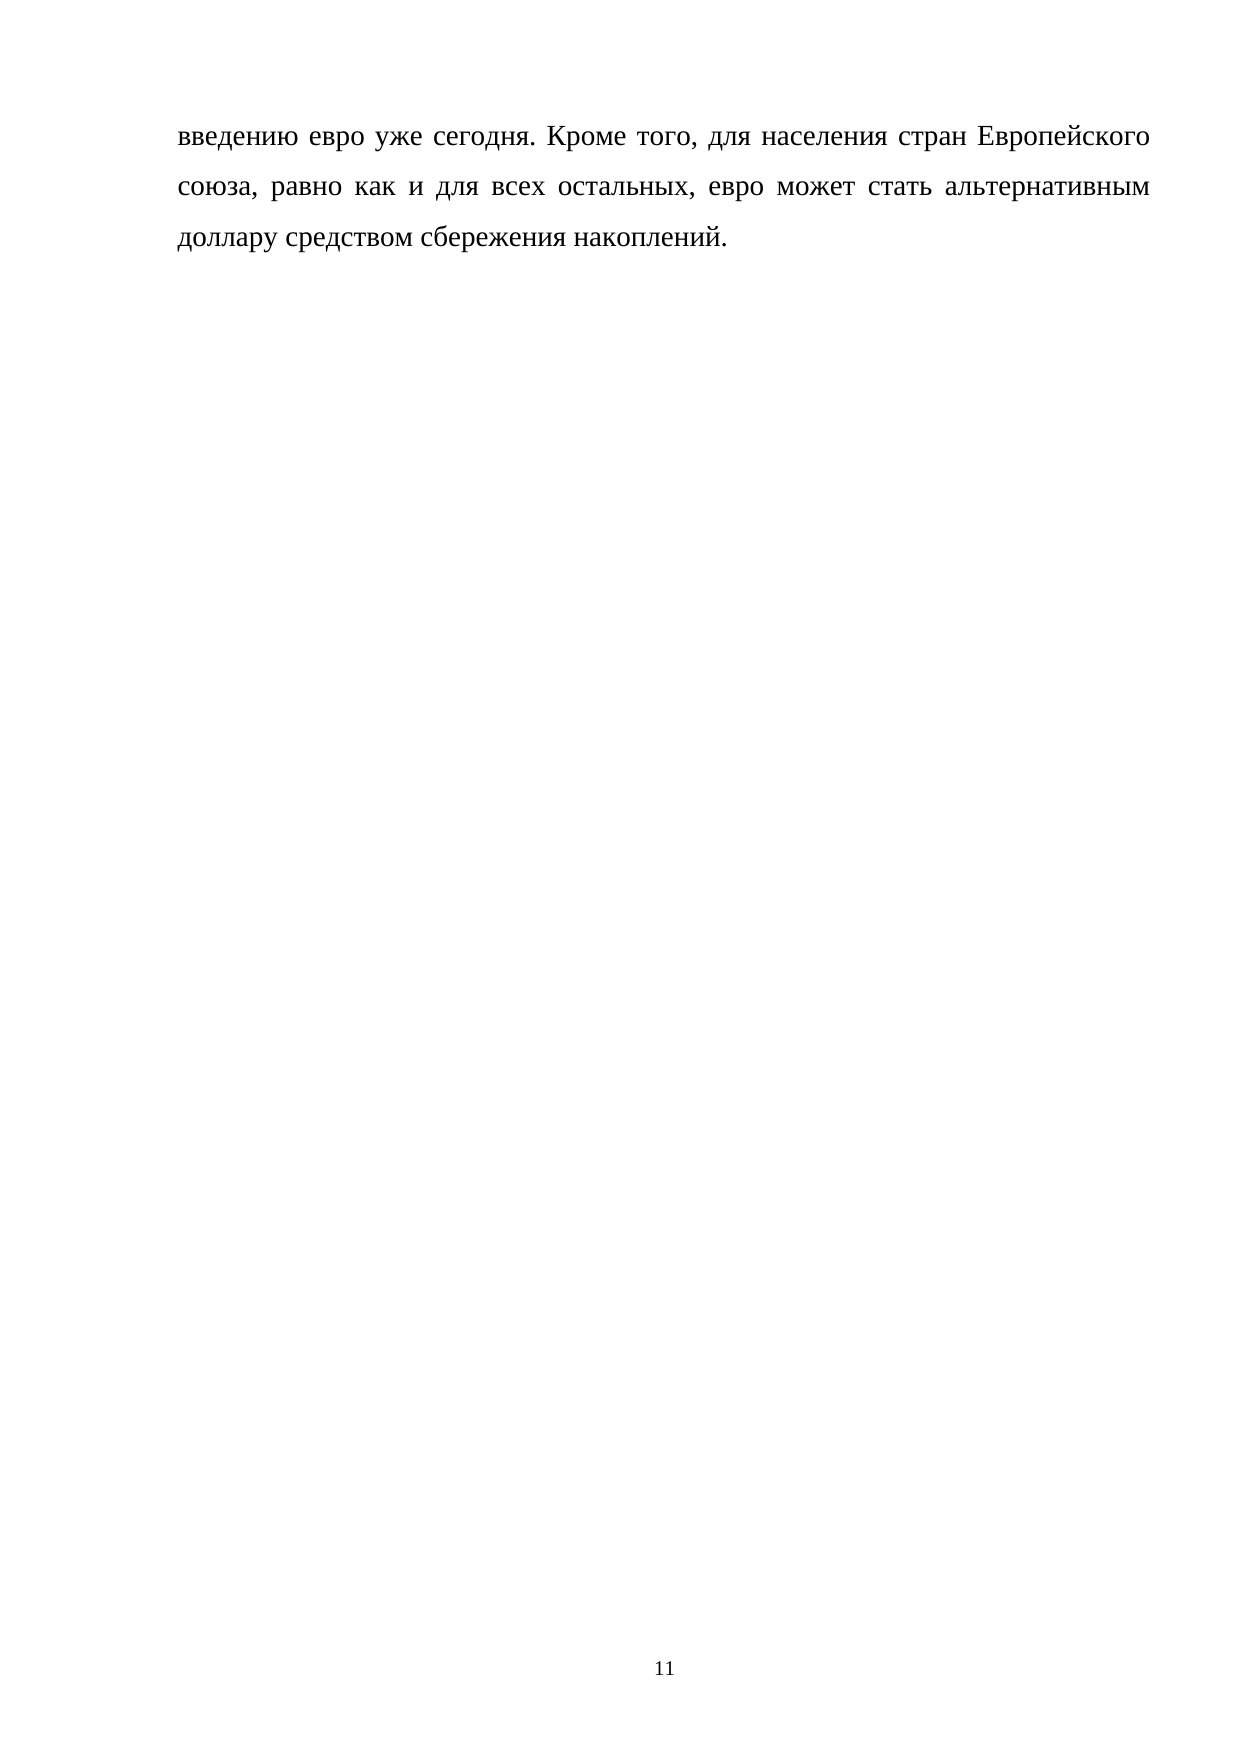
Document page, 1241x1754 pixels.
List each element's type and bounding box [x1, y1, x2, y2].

text [177, 118, 1152, 252]
